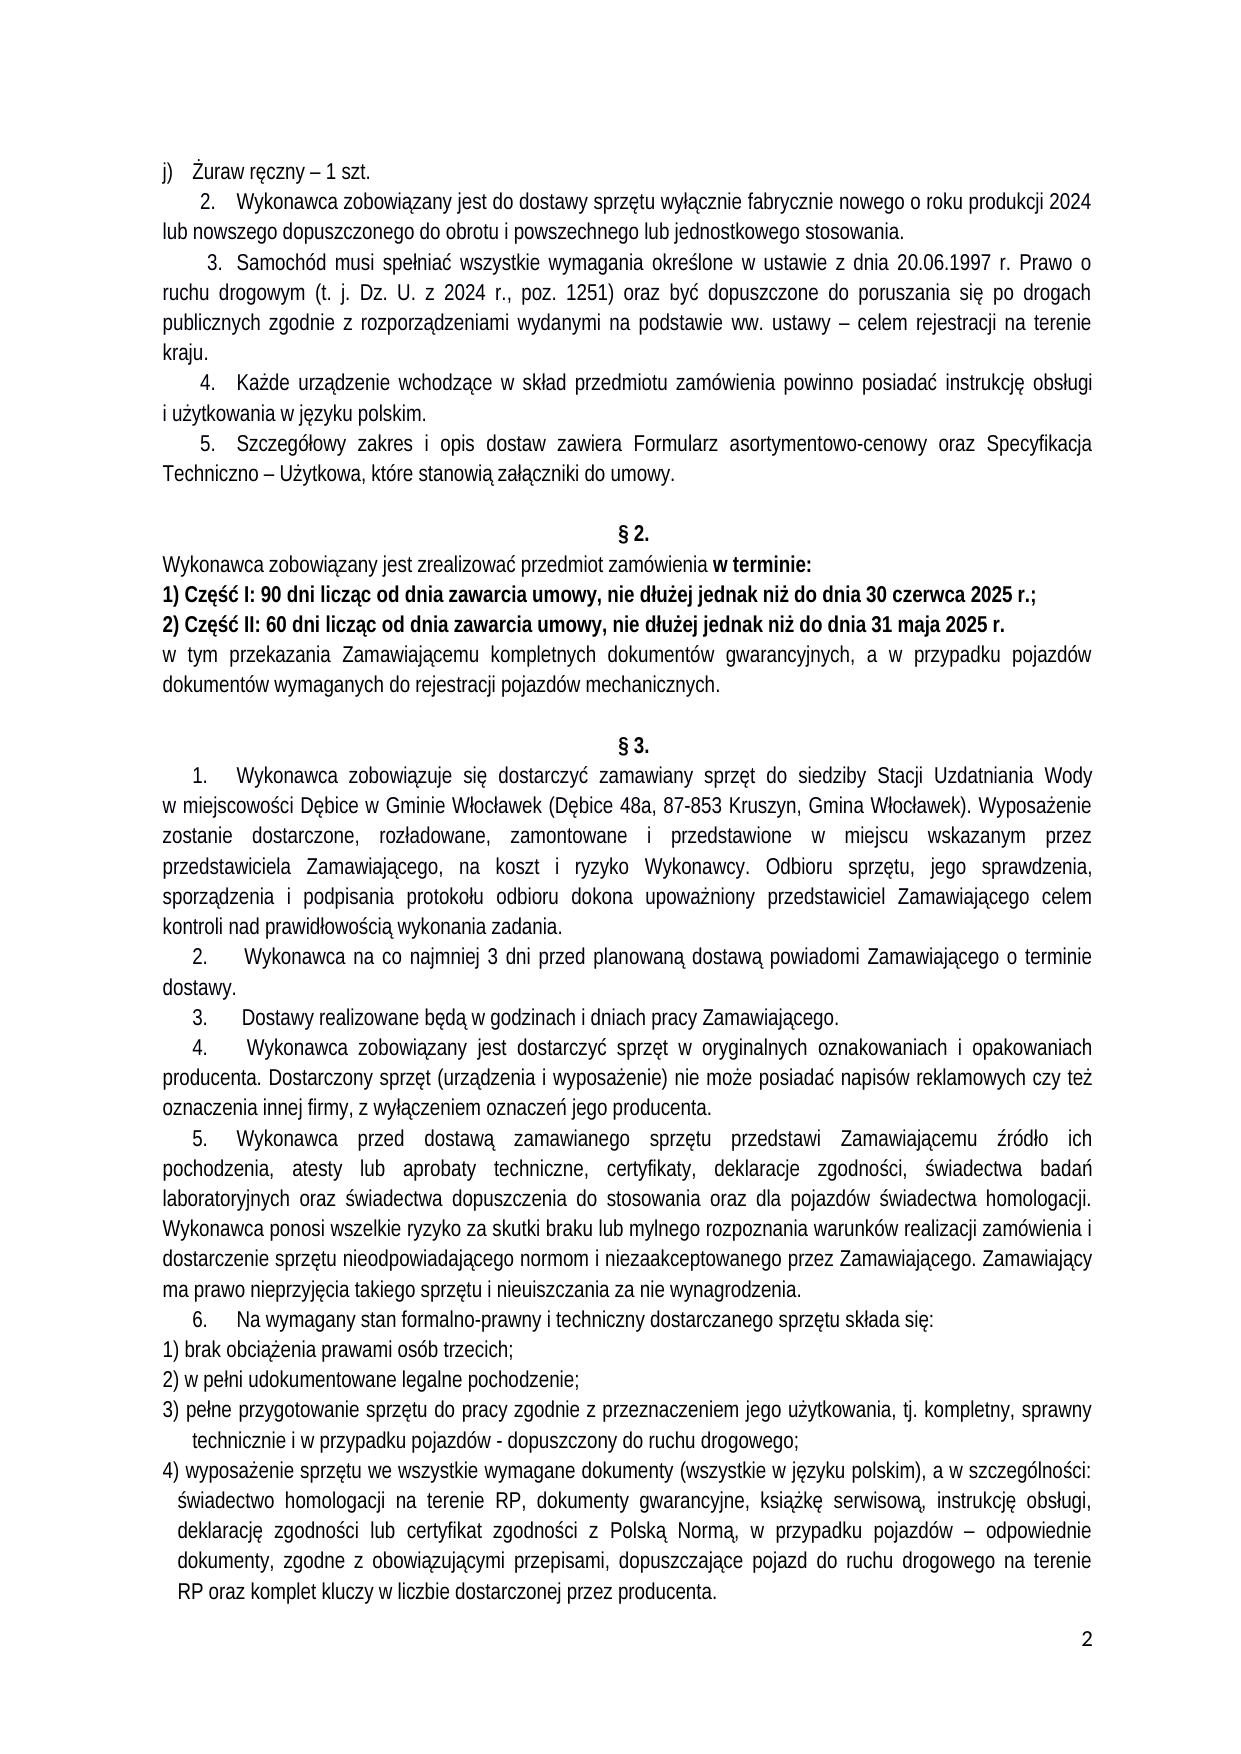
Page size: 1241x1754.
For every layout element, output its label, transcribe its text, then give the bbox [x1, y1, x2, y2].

text 3) pełne przygotowanie sprzętu do pracy zgodnie z przeznaczeniem jego użytkowania, tj. kompletny, sprawny technicznie i w przypadku pojazdów - dopuszczony do ruchu drogowego; [162, 1396, 1093, 1453]
text 2. Wykonawca na co najmniej 3 dni przed planowaną dostawą powiadomi Zamawiającego o terminie dostawy. [162, 943, 1093, 1000]
text 6. Na wymagany stan formalno-prawny i techniczny dostarczanego sprzętu składa się: [162, 1306, 1093, 1332]
text 2) w pełni udokumentowane legalne pochodzenie; [162, 1366, 1093, 1392]
list Szczegółowy zakres i opis dostaw zawiera Formularz asortymentowo-cenowy oraz Specyfikacja Techniczno – Użytkowa, które stanowią załączniki do umowy. [162, 430, 1093, 486]
text Wykonawca zobowiązany jest zrealizować przedmiot zamówienia w terminie: [162, 551, 1093, 577]
text 2) Część II: 60 dni licząc od dnia zawarcia umowy, nie dłużej jednak niż do dnia 31 maja 2025 r. [162, 611, 1093, 637]
list Każde urządzenie wchodzące w skład przedmiotu zamówienia powinno posiadać instrukcję obsługi i użytkowania w języku polskim. [162, 369, 1093, 426]
text 4) wyposażenie sprzętu we wszystkie wymagane dokumenty (wszystkie w języku polskim), a w szczególności: świadectwo homologacji na terenie RP, dokumenty gwarancyjne, książkę serwisową, instrukcję obsługi, deklarację zgodności lub certyfikat zgodności z Polską Normą, w przypadku pojazdów – odpowiednie dokumenty, zgodne z obowiązującymi przepisami, dopuszczające pojazd do ruchu drogowego na terenie RP oraz komplet kluczy w liczbie dostarczonej przez producenta. [162, 1457, 1093, 1604]
text 4. Wykonawca zobowiązany jest dostarczyć sprzęt w oryginalnych oznakowaniach i opakowaniach producenta. Dostarczony sprzęt (urządzenia i wyposażenie) nie może posiadać napisów reklamowych czy też oznaczenia innej firmy, z wyłączeniem oznaczeń jego producenta. [162, 1034, 1093, 1121]
text § 3. [175, 732, 1093, 758]
list Wykonawca zobowiązany jest do dostawy sprzętu wyłącznie fabrycznie nowego o roku produkcji 2024 lub nowszego dopuszczonego do obrotu i powszechnego lub jednostkowego stosowania. [162, 188, 1093, 244]
text § 2. [175, 520, 1093, 547]
text 5. Wykonawca przed dostawą zamawianego sprzętu przedstawi Zamawiającemu źródło ich pochodzenia, atesty lub aprobaty techniczne, certyfikaty, deklaracje zgodności, świadectwa badań laboratoryjnych oraz świadectwa dopuszczenia do stosowania oraz dla pojazdów świadectwa homologacji. Wykonawca ponosi wszelkie ryzyko za skutki braku lub mylnego rozpoznania warunków realizacji zamówienia i dostarczenie sprzętu nieodpowiadającego normom i niezaakceptowanego przez Zamawiającego. Zamawiający ma prawo nieprzyjęcia takiego sprzętu i nieuiszczania za nie wynagrodzenia. [162, 1124, 1093, 1302]
text 1) Część I: 90 dni licząc od dnia zawarcia umowy, nie dłużej jednak niż do dnia 30 czerwca 2025 r.; [162, 581, 1093, 607]
text 1) brak obciążenia prawami osób trzecich; [162, 1336, 1093, 1362]
list Żuraw ręczny – 1 szt. [162, 158, 1093, 184]
list Samochód musi spełniać wszystkie wymagania określone w ustawie z dnia 20.06.1997 r. Prawo o ruchu drogowym (t. j. Dz. U. z 2024 r., poz. 1251) oraz być dopuszczone do poruszania się po drogach publicznych zgodnie z rozporządzeniami wydanymi na podstawie ww. ustawy – celem rejestracji na terenie kraju. [162, 248, 1093, 365]
text 1. Wykonawca zobowiązuje się dostarczyć zamawiany sprzęt do siedziby Stacji Uzdatniania Wody w miejscowości Dębice w Gminie Włocławek (Dębice 48a, 87-853 Kruszyn, Gmina Włocławek). Wyposażenie zostanie dostarczone, rozładowane, zamontowane i przedstawione w miejscu wskazanym przez przedstawiciela Zamawiającego, na koszt i ryzyko Wykonawcy. Odbioru sprzętu, jego sprawdzenia, sporządzenia i podpisania protokołu odbioru dokona upoważniony przedstawiciel Zamawiającego celem kontroli nad prawidłowością wykonania zadania. [162, 762, 1093, 939]
text 3. Dostawy realizowane będą w godzinach i dniach pracy Zamawiającego. [162, 1004, 1093, 1030]
text w tym przekazania Zamawiającemu kompletnych dokumentów gwarancyjnych, a w przypadku pojazdów dokumentów wymaganych do rejestracji pojazdów mechanicznych. [162, 641, 1093, 698]
